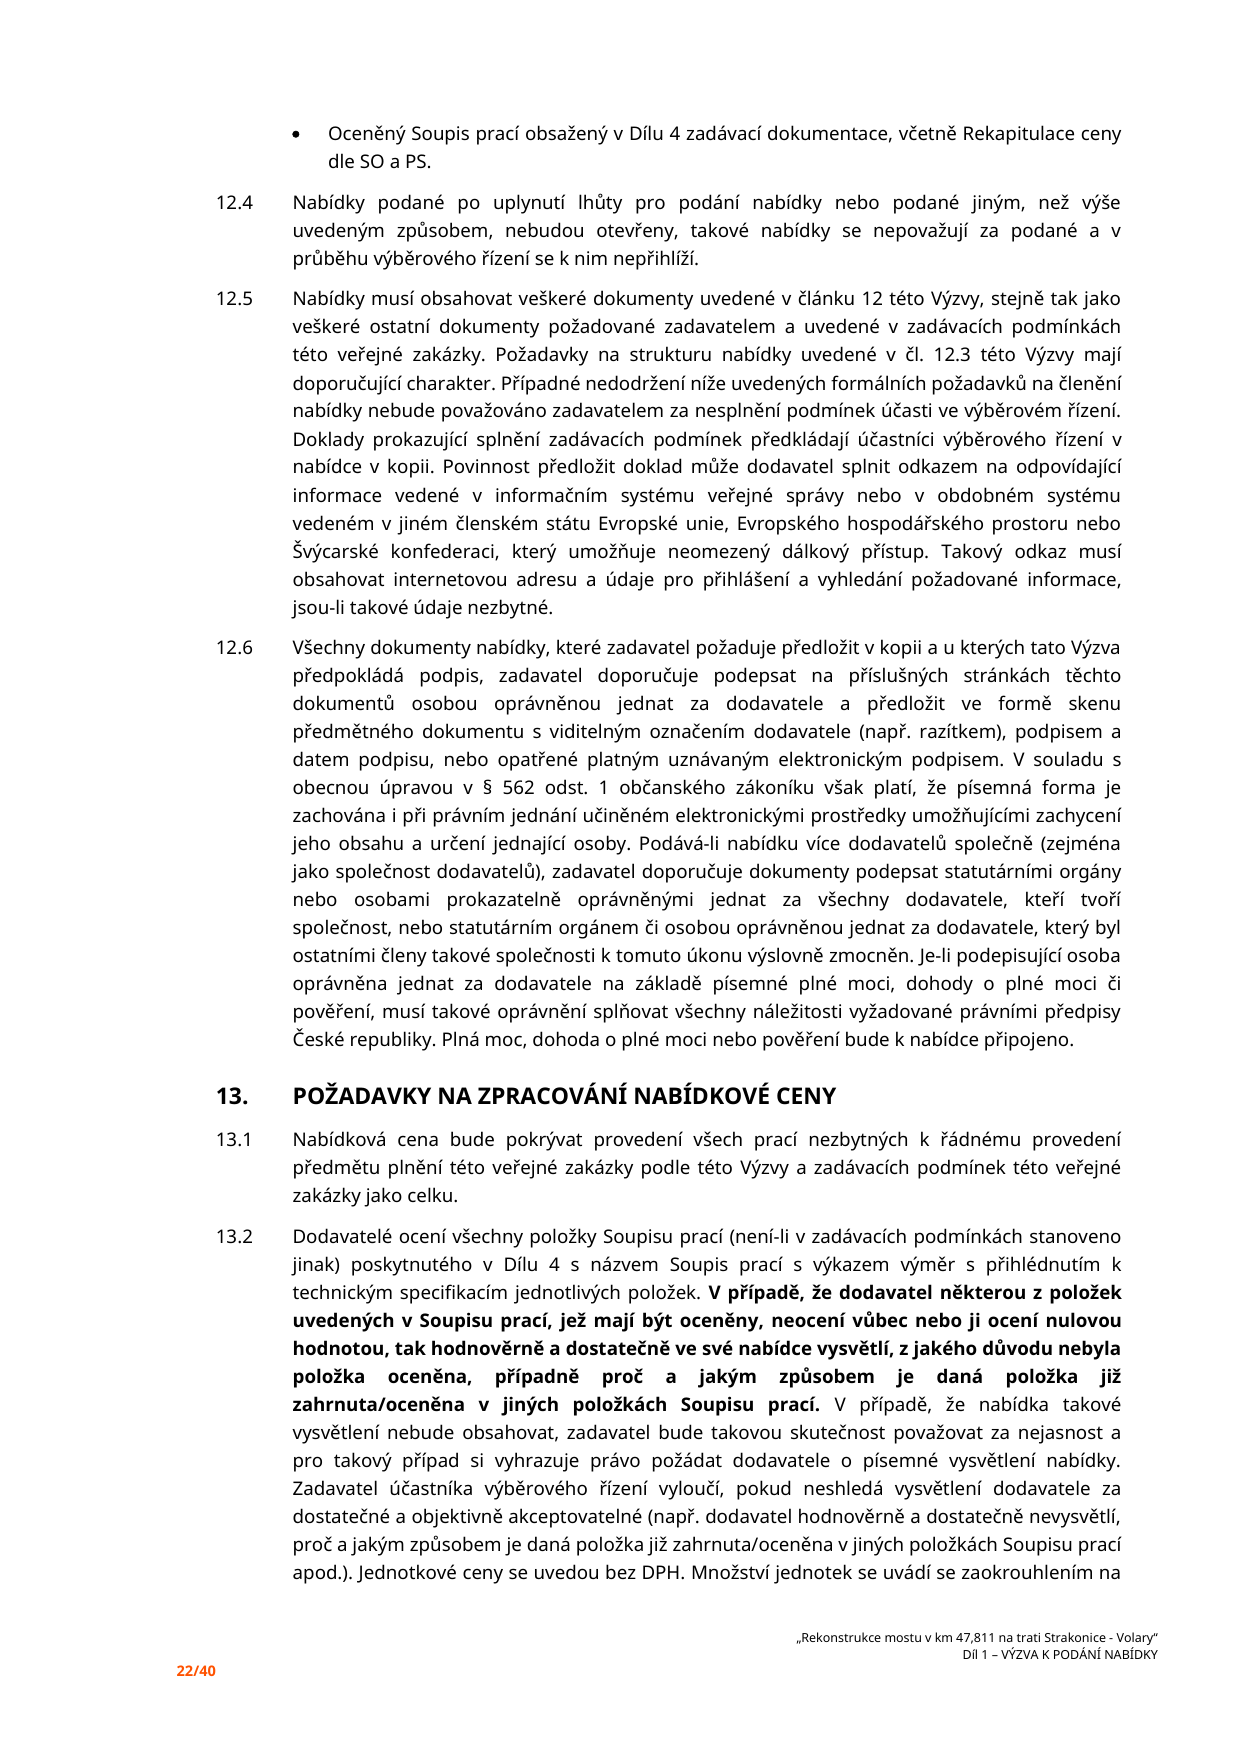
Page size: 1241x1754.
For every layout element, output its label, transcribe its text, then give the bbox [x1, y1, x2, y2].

text Nabídky musí obsahovat veškeré dokumenty uvedené v článku 12 této Výzvy, stejně tak jako veškeré ostatní dokumenty požadované zadavatelem a uvedené v zadávacích podmínkách této veřejné zakázky. Požadavky na strukturu nabídky uvedené v čl. 12.3 této Výzvy mají doporučující charakter. Případné nedodržení níže uvedených formálních požadavků na členění nabídky nebude považováno zadavatelem za nesplnění podmínek účasti ve výběrovém řízení. Doklady prokazující splnění zadávacích podmínek předkládají účastníci výběrového řízení v nabídce v kopii. Povinnost předložit doklad může dodavatel splnit odkazem na odpovídající informace vedené v informačním systému veřejné správy nebo v obdobném systému vedeném v jiném členském státu Evropské unie, Evropského hospodářského prostoru nebo Švýcarské konfederaci, který umožňuje neomezený dálkový přístup. Takový odkaz musí obsahovat internetovou adresu a údaje pro přihlášení a vyhledání požadované informace, jsou-li takové údaje nezbytné. [216, 286, 1122, 619]
text Nabídková cena bude pokrývat provedení všech prací nezbytných k řádnému provedení předmětu plnění této veřejné zakázky podle této Výzvy a zadávacích podmínek této veřejné zakázky jako celku. [216, 1127, 1122, 1208]
text Oceněný Soupis prací obsažený v Dílu 4 zadávací dokumentace, včetně Rekapitulace ceny dle SO a PS. [292, 121, 1122, 174]
text Nabídky podané po uplynutí lhůty pro podání nabídky nebo podané jiným, než výše uvedeným způsobem, nebudou otevřeny, takové nabídky se nepovažují za podané a v průběhu výběrového řízení se k nim nepřihlíží. [216, 189, 1122, 271]
text Všechny dokumenty nabídky, které zadavatel požaduje předložit v kopii a u kterých tato Výzva předpokládá podpis, zadavatel doporučuje podepsat na příslušných stránkách těchto dokumentů osobou oprávněnou jednat za dodavatele a předložit ve formě skenu předmětného dokumentu s viditelným označením dodavatele (např. razítkem), podpisem a datem podpisu, nebo opatřené platným uznávaným elektronickým podpisem. V souladu s obecnou úpravou v § 562 odst. 1 občanského zákoníku však platí, že písemná forma je zachována i při právním jednání učiněném elektronickými prostředky umožňujícími zachycení jeho obsahu a určení jednající osoby. Podává-li nabídku více dodavatelů společně (zejména jako společnost dodavatelů), zadavatel doporučuje dokumenty podepsat statutárními orgány nebo osobami prokazatelně oprávněnými jednat za všechny dodavatele, kteří tvoří společnost, nebo statutárním orgánem či osobou oprávněnou jednat za dodavatele, který byl ostatními členy takové společnosti k tomuto úkonu výslovně zmocněn. Je-li podepisující osoba oprávněna jednat za dodavatele na základě písemné plné moci, dohody o plné moci či pověření, musí takové oprávnění splňovat všechny náležitosti vyžadované právními předpisy České republiky. Plná moc, dohoda o plné moci nebo pověření bude k nabídce připojeno. [216, 634, 1122, 1052]
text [216, 1223, 1122, 1585]
text POŽADAVKY NA ZPRACOVÁNÍ NABÍDKOVÉ CENY [216, 1080, 1122, 1111]
